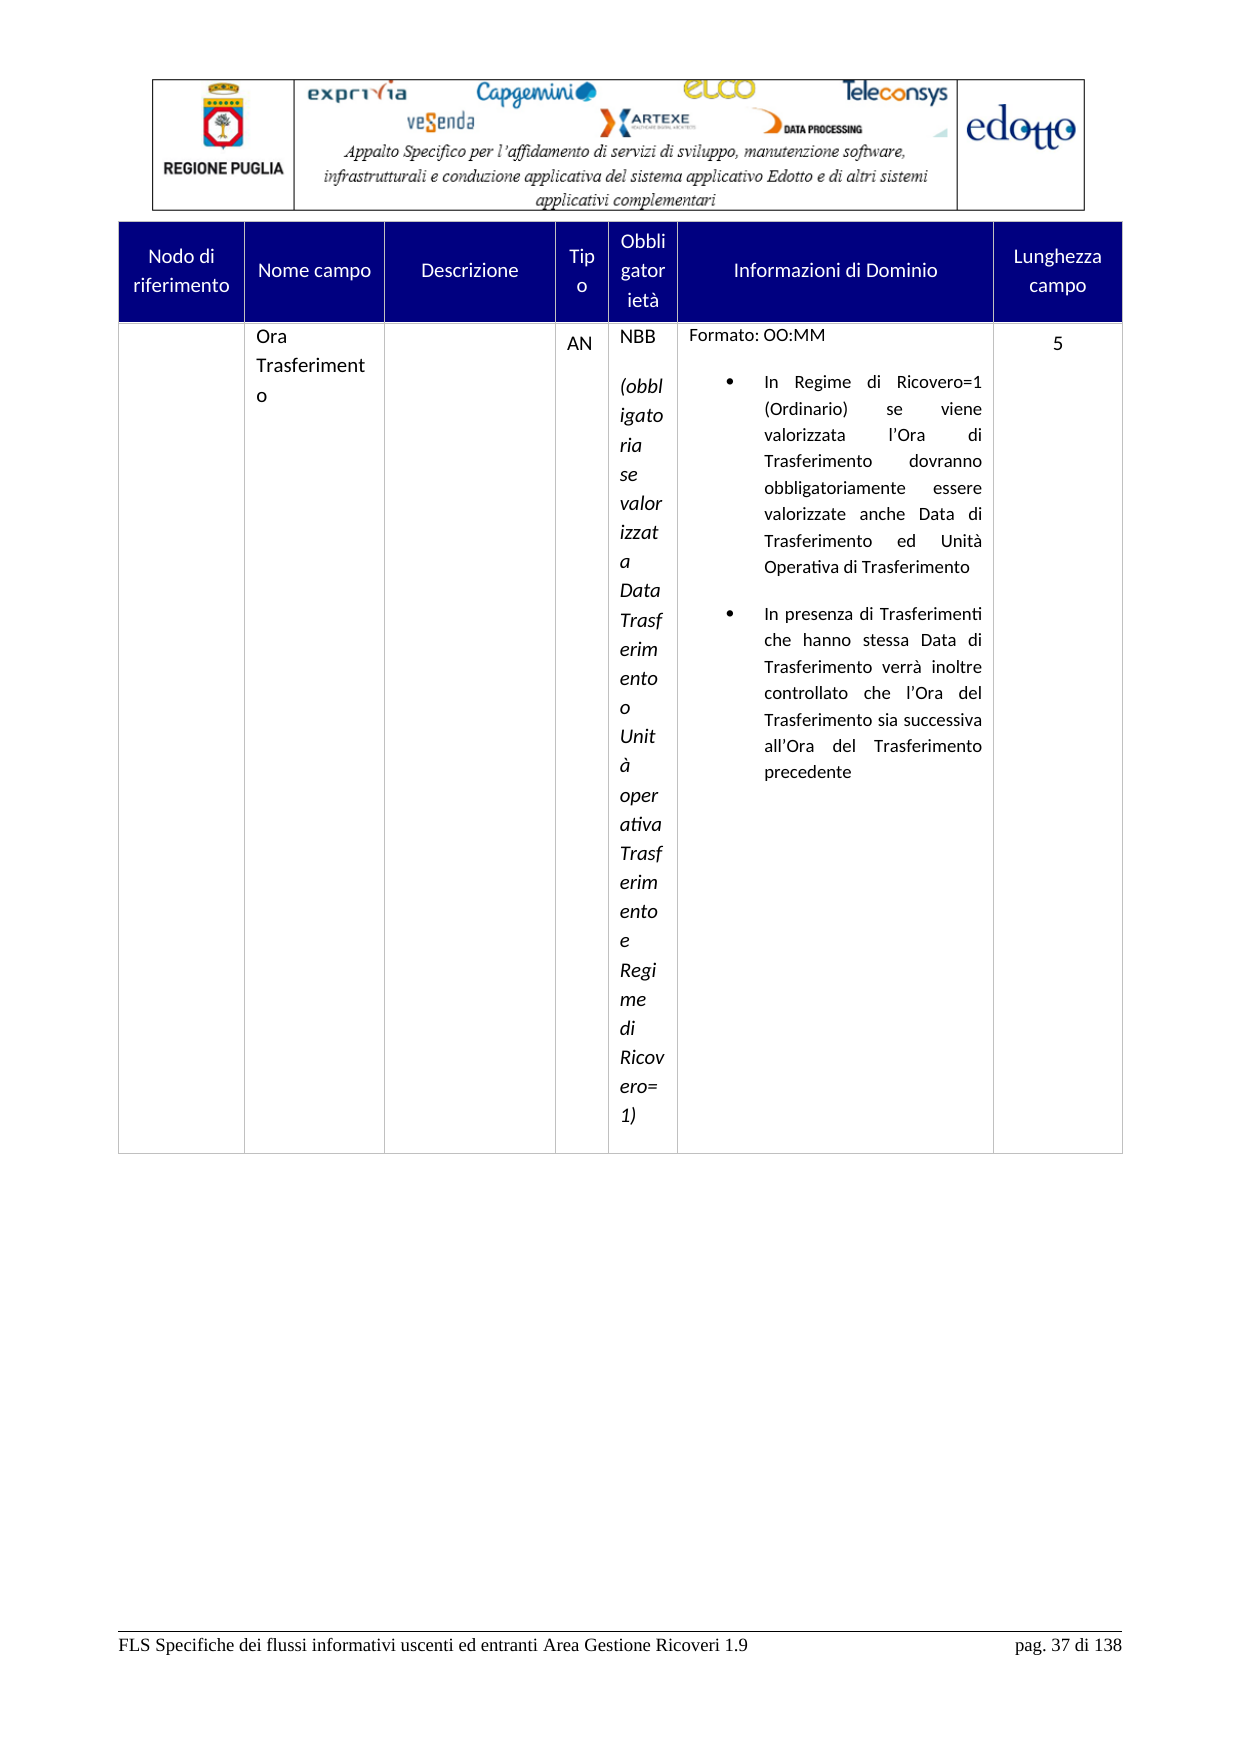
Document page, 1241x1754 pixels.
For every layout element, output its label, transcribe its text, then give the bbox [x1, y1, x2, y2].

table_header Informazioni di Dominio [678, 222, 993, 322]
table_cell Ora Trasferimento [245, 324, 384, 1153]
table_cell AN [556, 324, 608, 1153]
table_header Nome campo [245, 222, 384, 322]
table_header Obbligatorietà [609, 222, 677, 322]
table_header Nodo di riferimento [119, 222, 244, 322]
picture [147, 73, 1093, 218]
table_cell NBB (obbligatoria se valorizzata Data Trasferimento o Unità operativa Trasferimento e Regime di Ricovero=1) [609, 324, 677, 1153]
table_header Tipo [556, 222, 608, 322]
table_header Lunghezza campo [994, 222, 1122, 322]
table_cell Formato: OO:MM In Regime di Ricovero=1 (Ordinario) se viene valorizzata l’Ora di Trasferimento dovranno obbligatoriamente essere valorizzate anche Data di Trasferimento ed Unità Operativa di Trasferimento In presenza di Trasferimenti che hanno stessa Data di Trasferimento verrà inoltre controllato che l’Ora del Trasferimento sia successiva all’Ora del Trasferimento precedente [678, 324, 993, 1153]
table_cell 5 [994, 324, 1122, 1153]
table_header Descrizione [385, 222, 555, 322]
